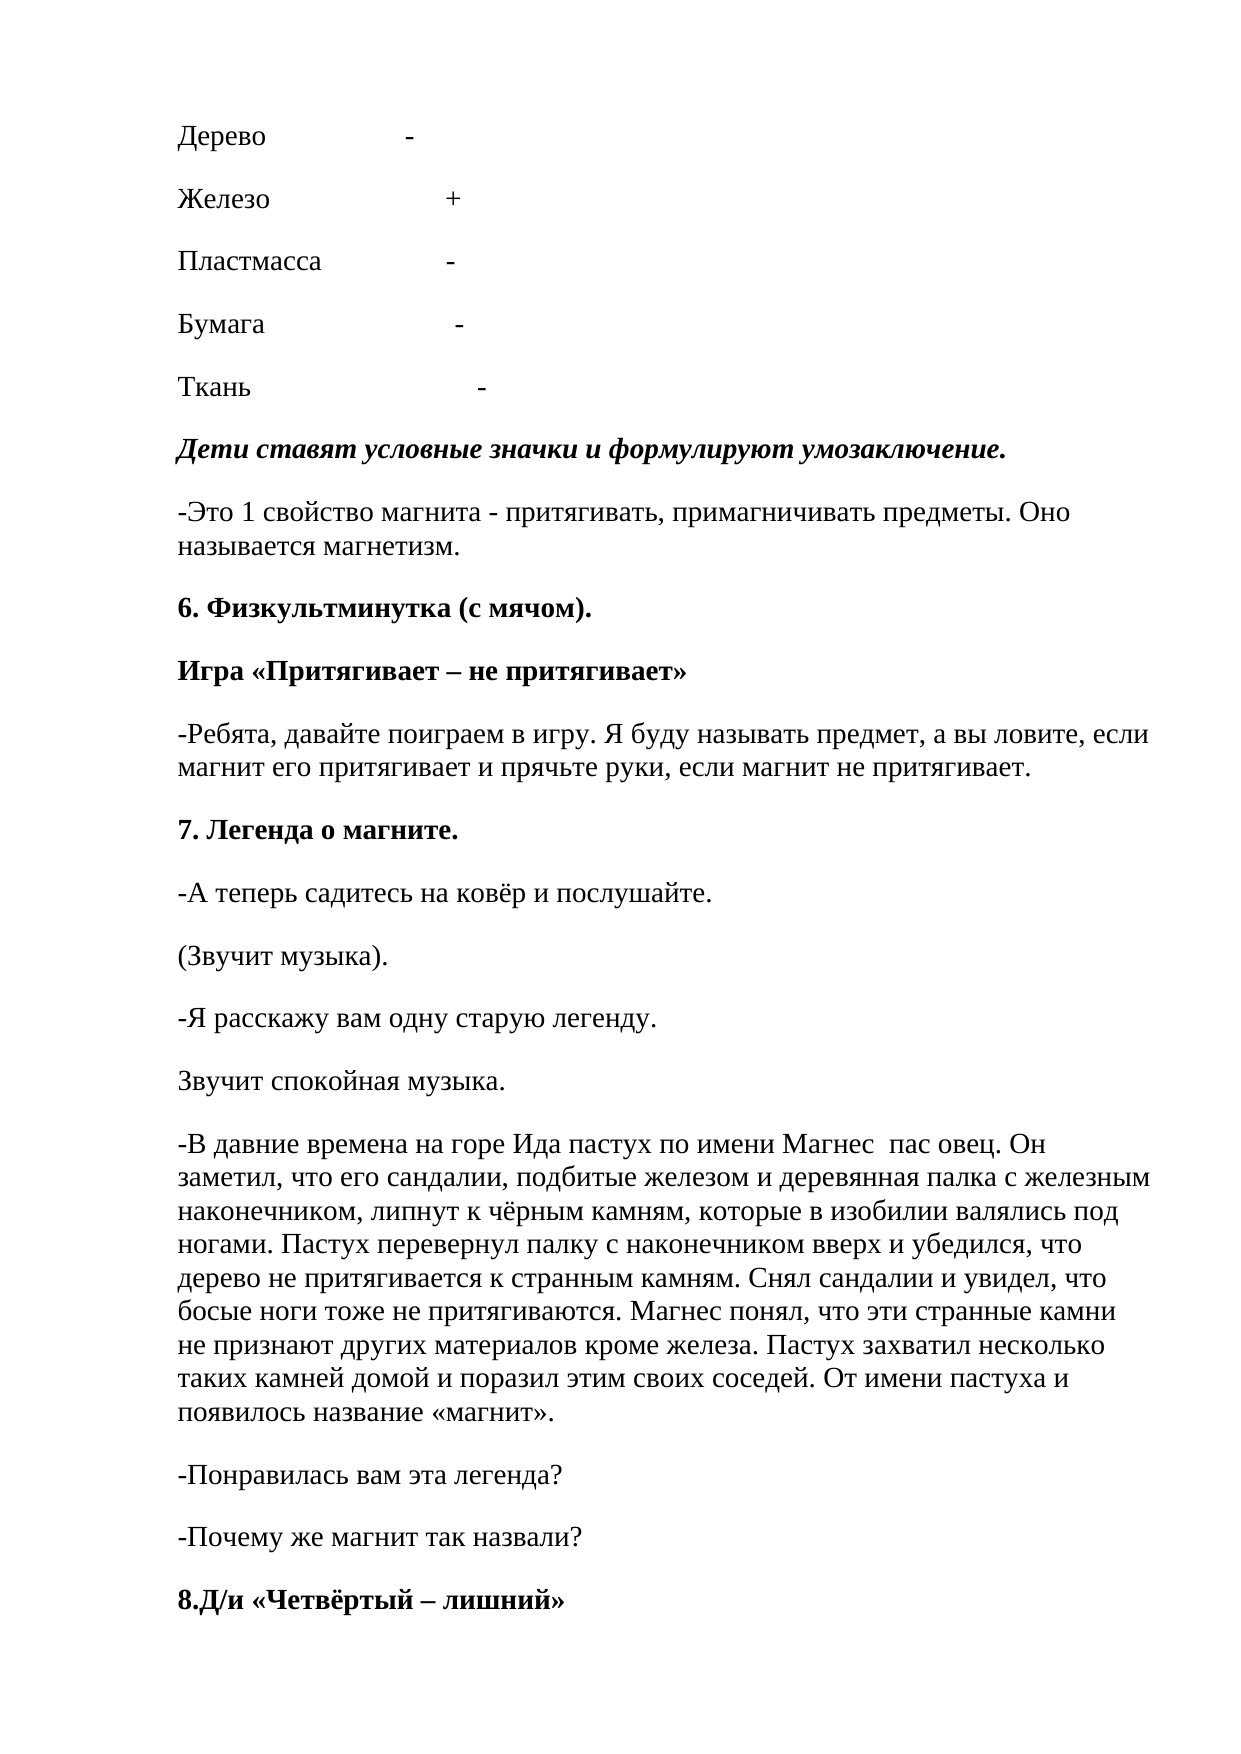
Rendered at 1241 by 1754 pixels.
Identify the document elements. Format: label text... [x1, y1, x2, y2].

text (Звучит музыка). [177, 938, 1152, 971]
text -Я расскажу вам одну старую легенду. [177, 1000, 1152, 1034]
text Бумага - [177, 306, 1152, 340]
text 6. Физкультминутка (с мячом). [177, 591, 1152, 624]
text Ткань - [177, 369, 1152, 402]
text -Почему же магнит так назвали? [177, 1519, 1152, 1553]
text -Это 1 свойство магнита - притягивать, примагничивать предметы. Оно называется магнетизм. [177, 494, 1152, 561]
text Игра «Притягивает – не притягивает» [177, 653, 1152, 687]
text Железо + [177, 181, 1152, 214]
text Дети ставят условные значки и формулируют умозаключение. [177, 432, 1152, 465]
text -В давние времена на горе Ида пастух по имени Магнес пас овец. Он заметил, что его сандалии, подбитые железом и деревянная палка с железным наконечником, липнут к чёрным камням, которые в изобилии валялись под ногами. Пастух перевернул палку с наконечником вверх и убедился, что дерево не притягивается к странным камням. Снял сандалии и увидел, что босые ноги тоже не притягиваются. Магнес понял, что эти странные камни не признают других материалов кроме железа. Пастух захватил несколько таких камней домой и поразил этим своих соседей. От имени пастуха и появилось название «магнит». [177, 1126, 1152, 1428]
text Дерево - [177, 118, 1152, 152]
text -А теперь садитесь на ковёр и послушайте. [177, 875, 1152, 908]
text -Понравилась вам эта легенда? [177, 1457, 1152, 1490]
text 7. Легенда о магните. [177, 812, 1152, 846]
text Пластмасса - [177, 243, 1152, 277]
text -Ребята, давайте поиграем в игру. Я буду называть предмет, а вы ловите, если магнит его притягивает и прячьте руки, если магнит не притягивает. [177, 716, 1152, 783]
text Звучит спокойная музыка. [177, 1063, 1152, 1097]
text 8.Д/и «Четвёртый – лишний» [177, 1582, 1152, 1616]
